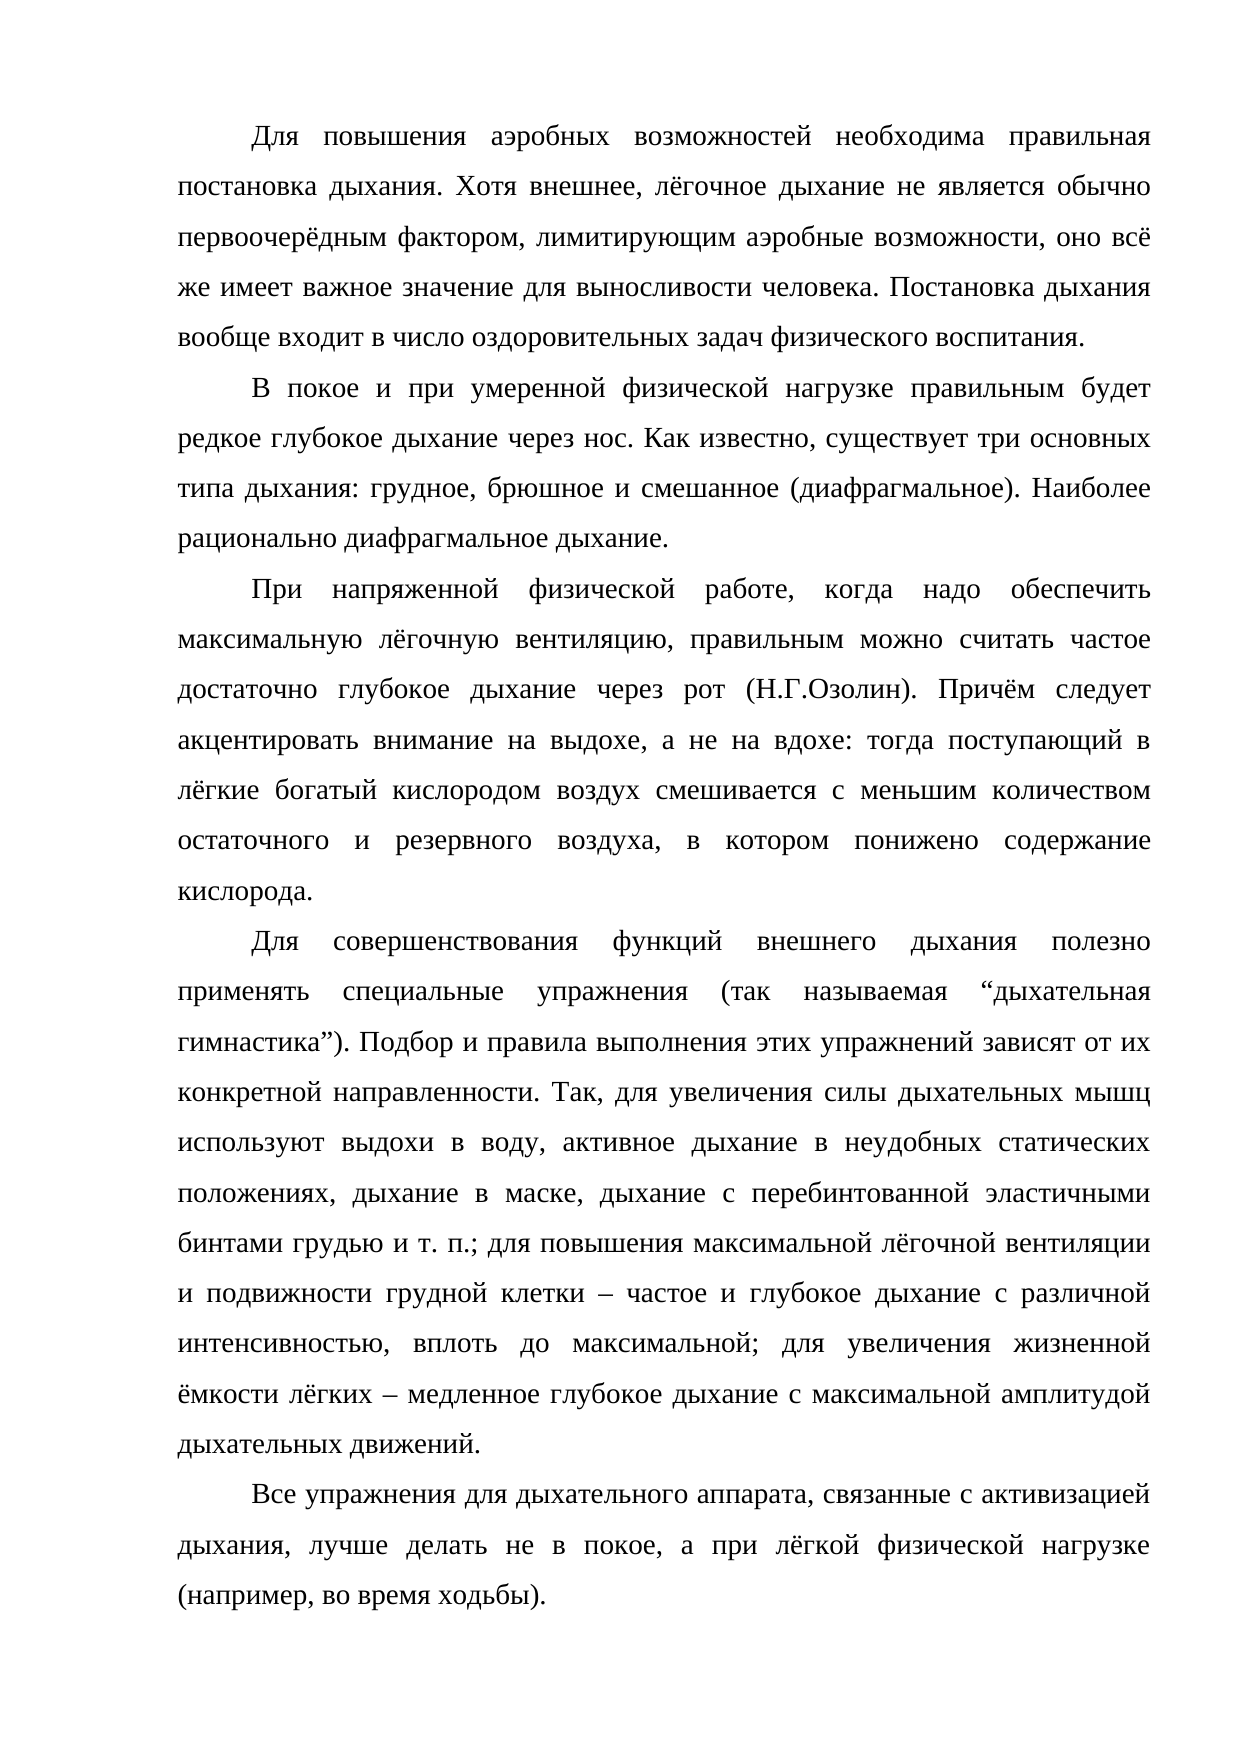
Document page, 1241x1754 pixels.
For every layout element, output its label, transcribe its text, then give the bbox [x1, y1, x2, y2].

text Для повышения аэробных возможностей необходима правильная постановка дыхания. Хотя внешнее, лёгочное дыхание не является обычно первоочерёдным фактором, лимитирующим аэробные возможности, оно всё же имеет важное значение для выносливости человека. Постановка дыхания вообще входит в число оздоровительных задач физического воспитания. [177, 118, 1152, 353]
text Для совершенствования функций внешнего дыхания полезно применять специальные упражнения (так называемая “дыхательная гимнастика”). Подбор и правила выполнения этих упражнений зависят от их конкретной направленности. Так, для увеличения силы дыхательных мышц используют выдохи в воду, активное дыхание в неудобных статических положениях, дыхание в маске, дыхание с перебинтованной эластичными бинтами грудью и т. п.; для повышения максимальной лёгочной вентиляции и подвижности грудной клетки – частое и глубокое дыхание с различной интенсивностью, вплоть до максимальной; для увеличения жизненной ёмкости лёгких – медленное глубокое дыхание с максимальной амплитудой дыхательных движений. [177, 923, 1152, 1460]
text Все упражнения для дыхательного аппарата, связанные с активизацией дыхания, лучше делать не в покое, а при лёгкой физической нагрузке (например, во время ходьбы). [177, 1477, 1152, 1611]
text При напряженной физической работе, когда надо обеспечить максимальную лёгочную вентиляцию, правильным можно считать частое достаточно глубокое дыхание через рот (Н.Г.Озолин). Причём следует акцентировать внимание на выдохе, а не на вдохе: тогда поступающий в лёгкие богатый кислородом воздух смешивается с меньшим количеством остаточного и резервного воздуха, в котором понижено содержание кислорода. [177, 571, 1152, 906]
text В покое и при умеренной физической нагрузке правильным будет редкое глубокое дыхание через нос. Как известно, существует три основных типа дыхания: грудное, брюшное и смешанное (диафрагмальное). Наиболее рационально диафрагмальное дыхание. [177, 370, 1152, 554]
